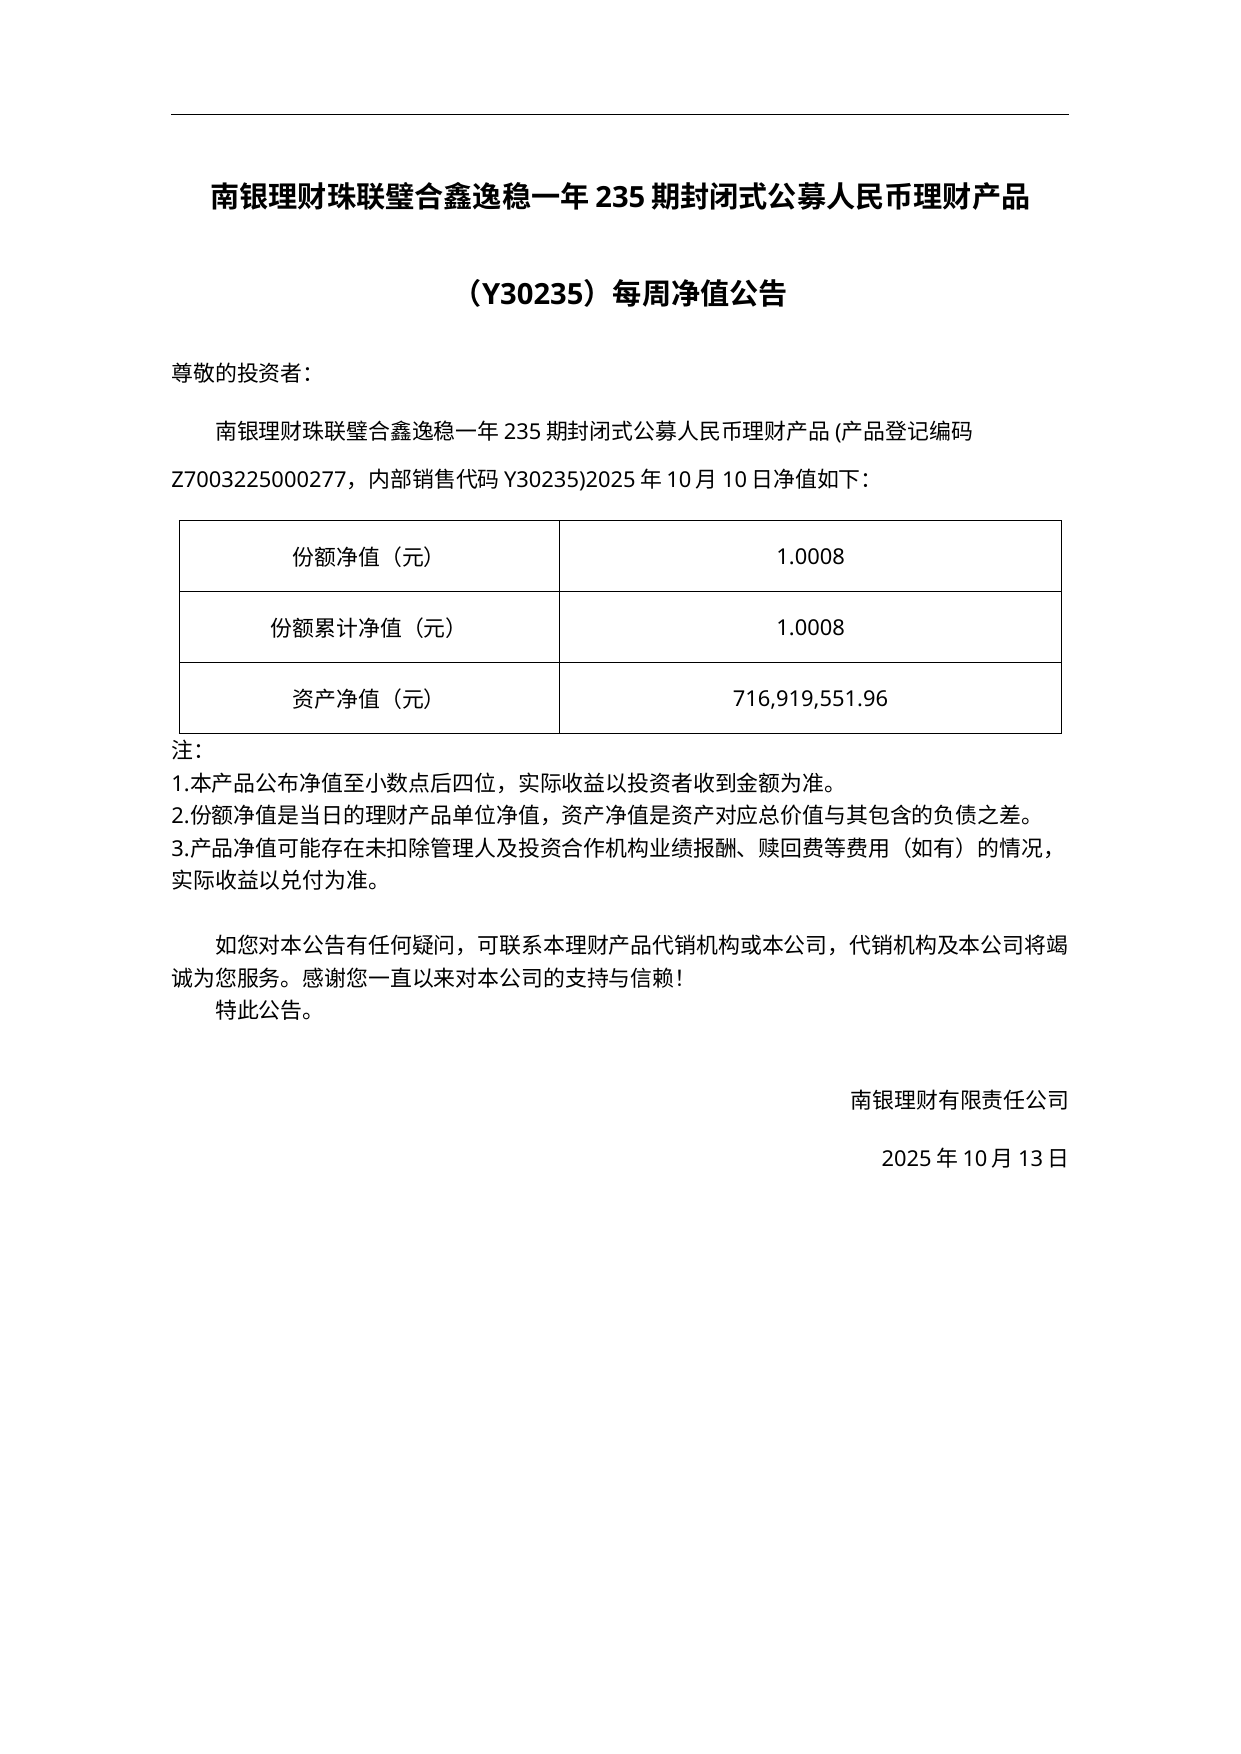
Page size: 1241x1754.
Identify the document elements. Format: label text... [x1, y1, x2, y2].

text 如您对本公告有任何疑问，可联系本理财产品代销机构或本公司，代销机构及本公司将竭诚为您服务。感谢您一直以来对本公司的支持与信赖！ [171, 928, 1069, 993]
text 注： [171, 733, 1069, 765]
table_cell 资产净值（元） [180, 663, 559, 733]
table_header 1.0008 [560, 521, 1061, 591]
text 南银理财珠联璧合鑫逸稳一年235期封闭式公募人民币理财产品（Y30235）每周净值公告 [171, 162, 1069, 324]
text 3.产品净值可能存在未扣除管理人及投资合作机构业绩报酬、赎回费等费用（如有）的情况，实际收益以兑付为准。 [171, 830, 1069, 895]
text 尊敬的投资者： [171, 355, 1069, 388]
table_cell 份额累计净值（元） [180, 592, 559, 662]
text 特此公告。 [171, 993, 1069, 1025]
table_cell 716,919,551.96 [560, 663, 1061, 733]
text 2025年10月13日 [171, 1140, 1069, 1173]
text 南银理财珠联璧合鑫逸稳一年235期封闭式公募人民币理财产品 (产品登记编码Z7003225000277，内部销售代码Y30235)2025年10月10日净值如下： [171, 413, 1069, 494]
text 1.本产品公布净值至小数点后四位，实际收益以投资者收到金额为准。 [171, 765, 1069, 798]
table_header 份额净值（元） [180, 521, 559, 591]
text 南银理财有限责任公司 [171, 1082, 1069, 1115]
table_cell 1.0008 [560, 592, 1061, 662]
text 2.份额净值是当日的理财产品单位净值，资产净值是资产对应总价值与其包含的负债之差。 [171, 798, 1069, 830]
